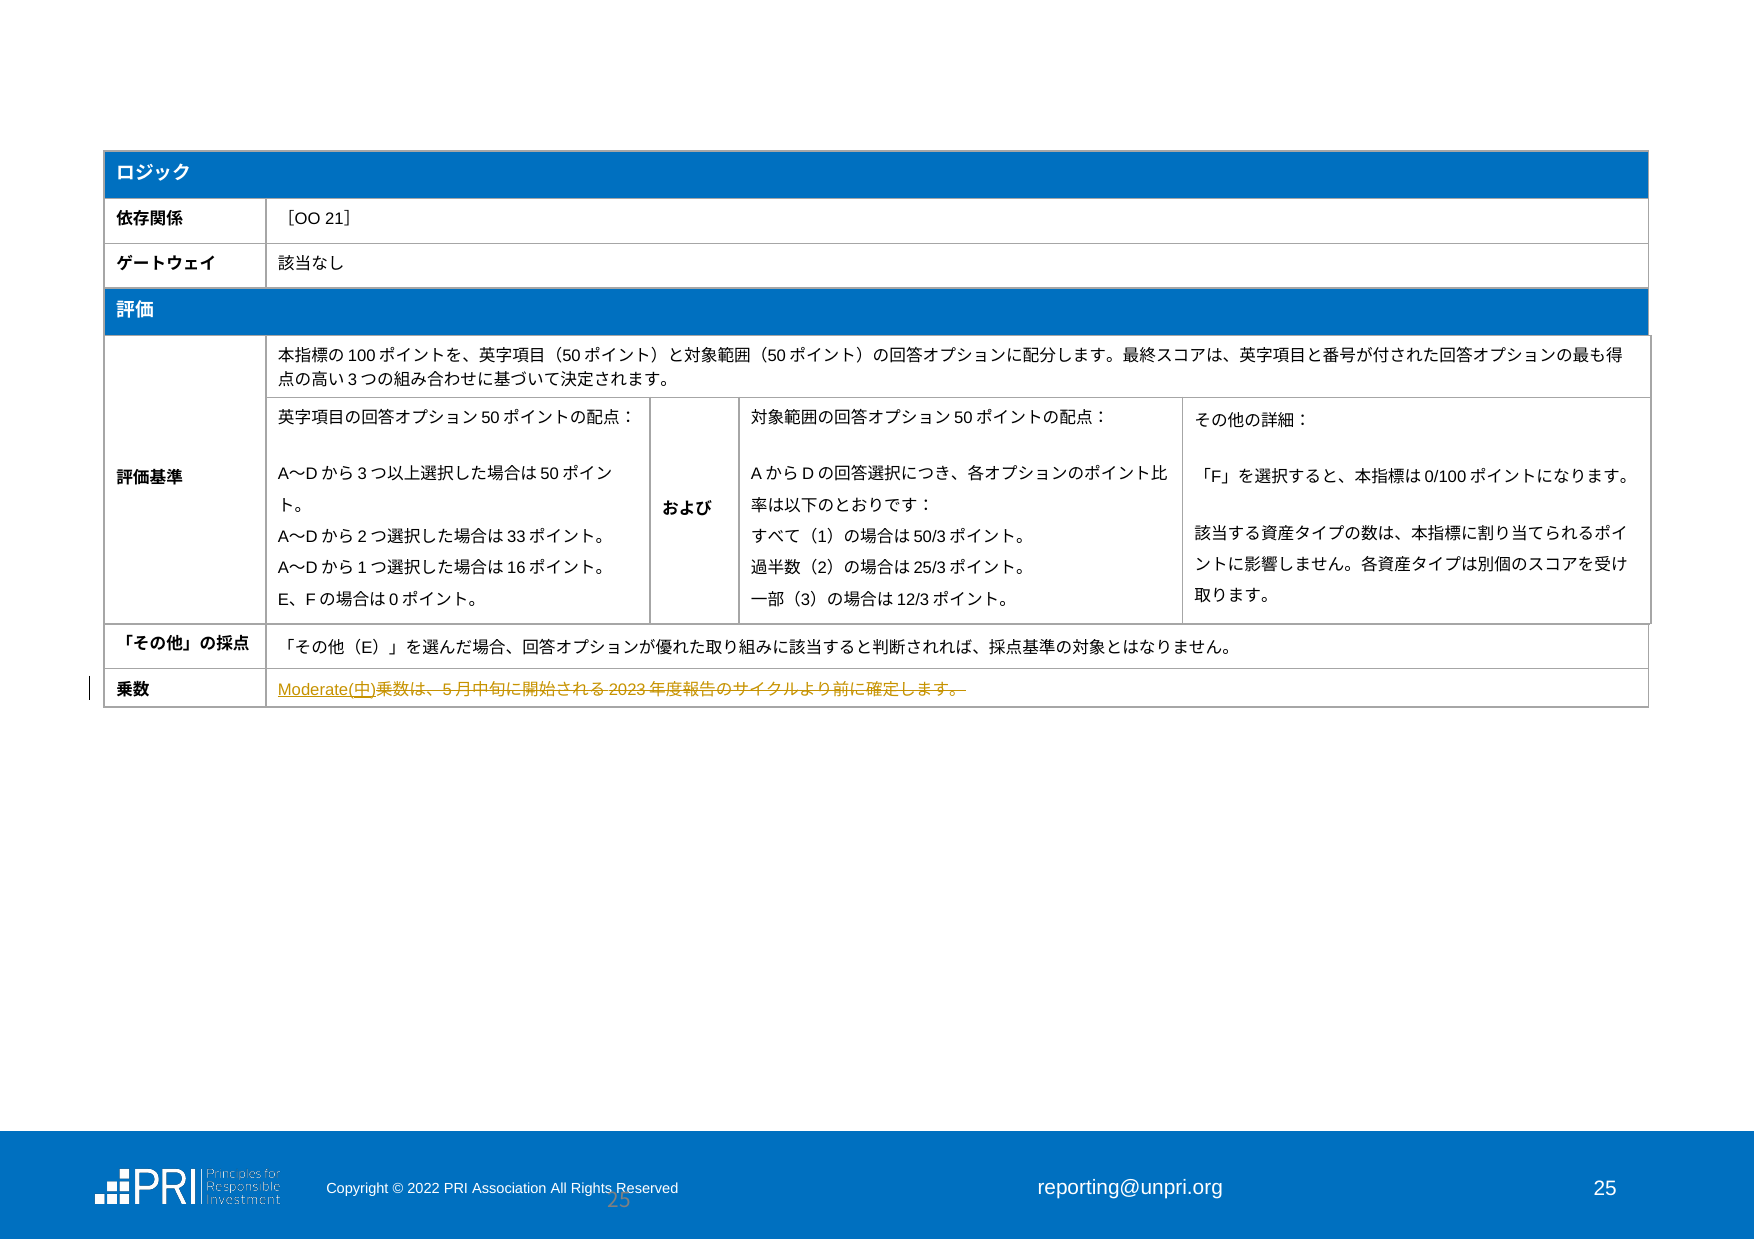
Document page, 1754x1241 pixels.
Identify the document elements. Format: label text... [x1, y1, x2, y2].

table_cell 評価 [105, 289, 1648, 335]
table_cell その他の詳細： 「F」を選択すると、本指標は0/100ポイントになります。 該当する資産タイプの数は、本指標に割り当てられるポイントに影響しません。各資産タイプは別個のスコアを受け取ります。 [1183, 398, 1650, 623]
table_cell 本指標の100ポイントを、英字項目（50ポイント）と対象範囲（50ポイント）の回答オプションに配分します。最終スコアは、英字項目と番号が付された回答オプションの最も得点の高い3つの組み合わせに基づいて決定されます。 [267, 336, 1650, 397]
table_cell 乗数 [105, 669, 265, 706]
table_cell 該当なし [267, 244, 1648, 287]
table_cell 英字項目の回答オプション50ポイントの配点： A～Dから3つ以上選択した場合は50ポイント。 A～Dから2つ選択した場合は33ポイント。 A～Dから1つ選択した場合は16ポイント。 E、Fの場合は0ポイント。 [267, 398, 649, 623]
table_cell ロジック [105, 152, 1648, 198]
table_cell 評価基準 [105, 336, 265, 623]
table_cell および [651, 398, 738, 623]
table_cell ［OO 21］ [267, 199, 1648, 242]
table_cell 「その他」の採点 [105, 625, 265, 668]
picture [92, 1166, 282, 1207]
table_cell 対象範囲の回答オプション50ポイントの配点： AからDの回答選択につき、各オプションのポイント比率は以下のとおりです： すべて（1）の場合は50/3ポイント。 過半数（2）の場合は25/3ポイント。 一部（3）の場合は12/3ポイント。 [740, 398, 1182, 623]
table_cell 「その他（E）」を選んだ場合、回答オプションが優れた取り組みに該当すると判断されれば、採点基準の対象とはなりません。 [267, 625, 1648, 668]
table_cell ゲートウェイ [105, 244, 265, 287]
table_cell 依存関係 [105, 199, 265, 242]
table_cell [267, 669, 1648, 706]
